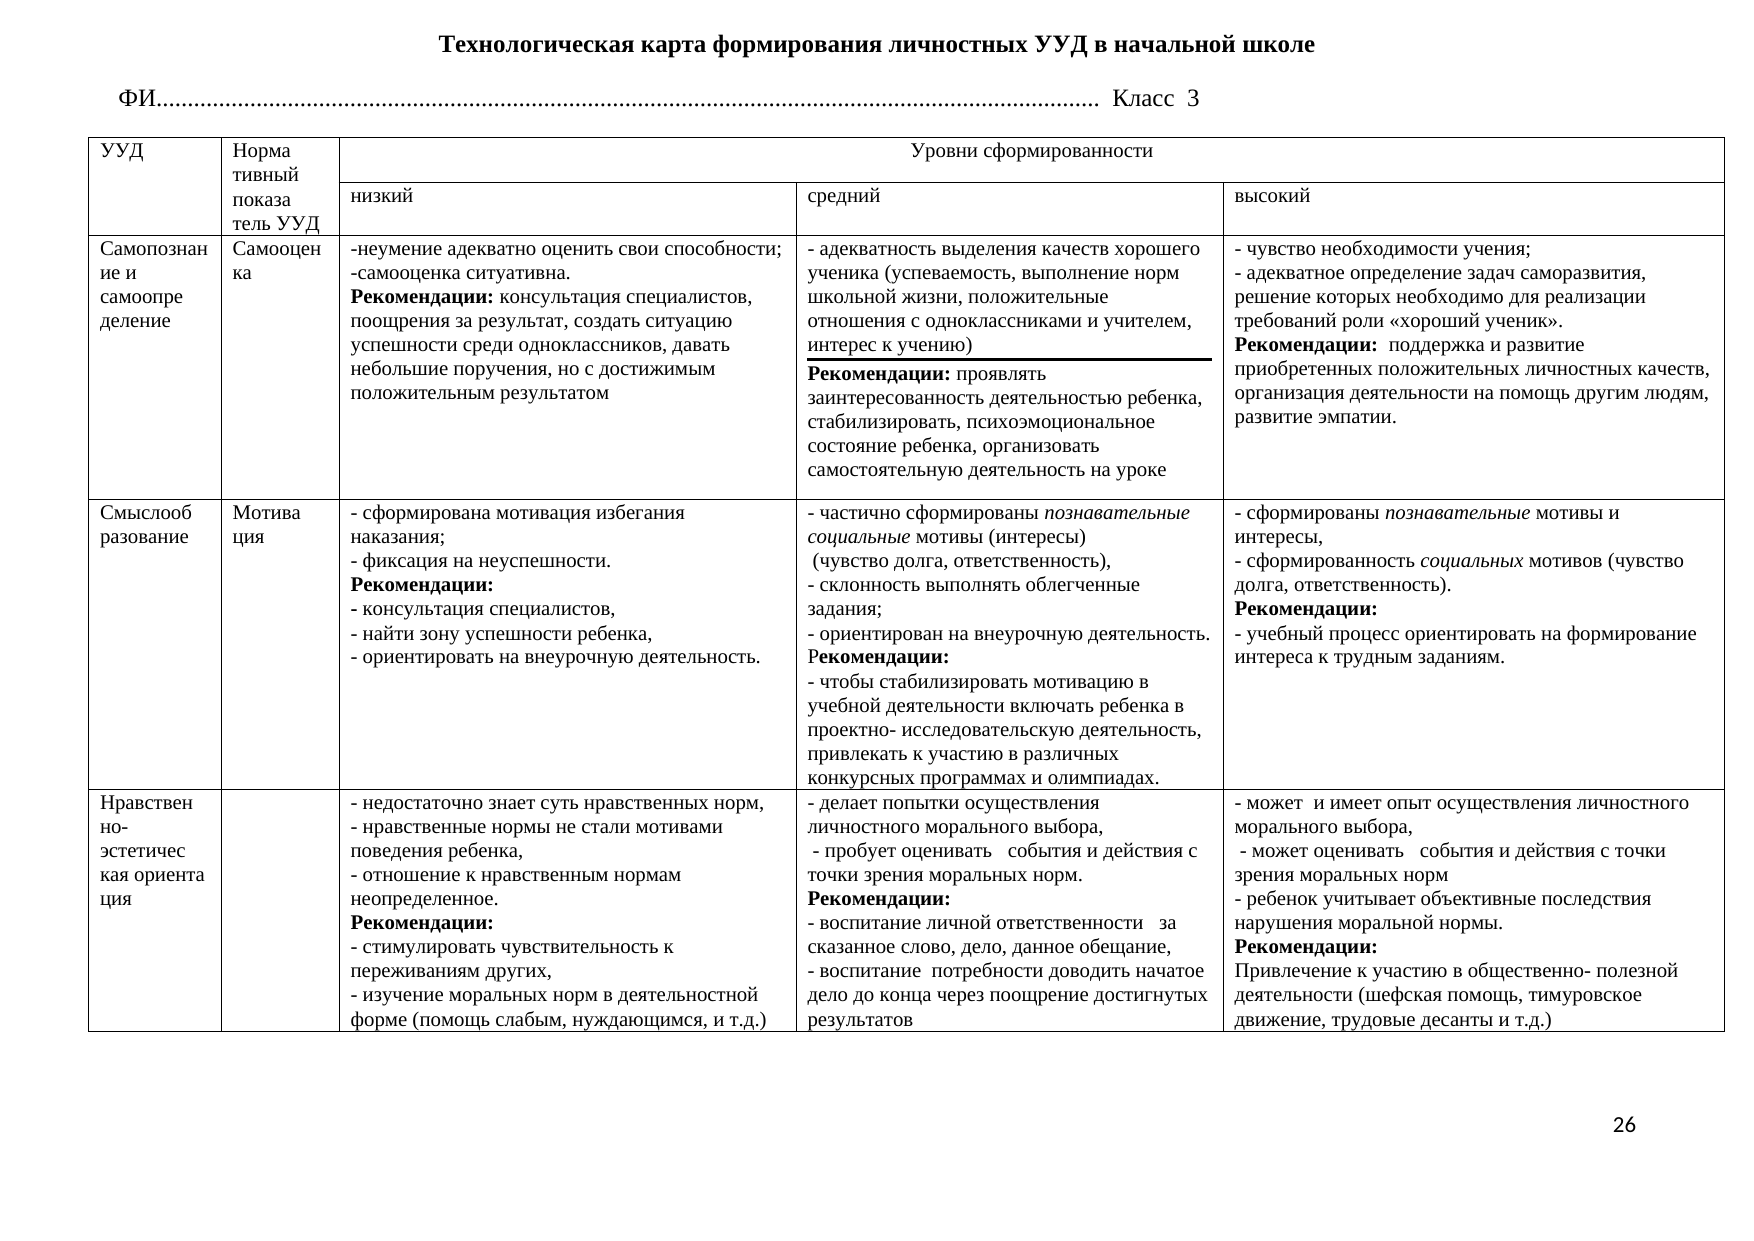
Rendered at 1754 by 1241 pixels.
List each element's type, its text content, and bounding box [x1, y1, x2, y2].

table_cell -неумение адекватно оценить свои способности; -самооценка ситуативна. Рекомендации: консультация специалистов, поощрения за результат, создать ситуацию успешности среди одноклассников, давать небольшие поручения, но с достижимым положительным результатом [340, 236, 796, 499]
table_cell - сформированы познавательные мотивы и интересы, - сформированность социальных мотивов (чувство долга, ответственность). Рекомендации: - учебный процесс ориентировать на формирование интереса к трудным заданиям. [1224, 500, 1724, 789]
table_cell средний [797, 183, 1223, 234]
table_cell - адекватность выделения качеств хорошего ученика (успеваемость, выполнение норм школьной жизни, положительные отношения с одноклассниками и учителем, интерес к учению) Рекомендации: проявлять заинтересованность деятельностью ребенка, стабилизировать, психоэмоциональное состояние ребенка, организовать самостоятельную деятельность на уроке [797, 236, 1223, 499]
table_cell Нравствен но-эстетичес кая ориента ция [89, 790, 221, 1031]
table_cell высокий [1224, 183, 1724, 234]
table_cell - может и имеет опыт осуществления личностного морального выбора, - может оценивать события и действия с точки зрения моральных норм - ребенок учитывает объективные последствия нарушения моральной нормы. Рекомендации: Привлечение к участию в общественно- полезной деятельности (шефская помощь, тимуровское движение, трудовые десанты и т.д.) [1224, 790, 1724, 1031]
table_cell - делает попытки осуществления личностного морального выбора, - пробует оценивать события и действия с точки зрения моральных норм. Рекомендации: - воспитание личной ответственности за сказанное слово, дело, данное обещание, - воспитание потребности доводить начатое дело до конца через поощрение достигнутых результатов [797, 790, 1223, 1031]
table_header Норма тивный показа тель УУД [222, 138, 339, 234]
table_cell Самопознание и самоопре деление [89, 236, 221, 499]
table_cell Самооцен ка [222, 236, 339, 499]
table_header Уровни сформированности [340, 138, 1724, 182]
text Технологическая карта формирования личностных УУД в начальной школе [118, 29, 1636, 58]
table_cell - сформирована мотивация избегания наказания; - фиксация на неуспешности. Рекомендации: - консультация специалистов, - найти зону успешности ребенка, - ориентировать на внеурочную деятельность. [340, 500, 796, 789]
table_cell - недостаточно знает суть нравственных норм, - нравственные нормы не стали мотивами поведения ребенка, - отношение к нравственным нормам неопределенное. Рекомендации: - стимулировать чувствительность к переживаниям других, - изучение моральных норм в деятельностной форме (помощь слабым, нуждающимся, и т.д.) [340, 790, 796, 1031]
table_cell низкий [340, 183, 796, 234]
table_cell Смыслооб разование [89, 500, 221, 789]
text ФИ....................................................................................................................................................... Класс 3 [118, 83, 1636, 112]
table_cell Мотива ция [222, 500, 339, 789]
table_cell [222, 790, 339, 1031]
table_header УУД [89, 138, 221, 234]
table_cell - чувство необходимости учения; - адекватное определение задач саморазвития, решение которых необходимо для реализации требований роли «хороший ученик». Рекомендации: поддержка и развитие приобретенных положительных личностных качеств, организация деятельности на помощь другим людям, развитие эмпатии. [1224, 236, 1724, 499]
table_cell - частично сформированы познавательные социальные мотивы (интересы) (чувство долга, ответственность), - склонность выполнять облегченные задания; - ориентирован на внеурочную деятельность. Рекомендации: - чтобы стабилизировать мотивацию в учебной деятельности включать ребенка в проектно- исследовательскую деятельность, привлекать к участию в различных конкурсных программах и олимпиадах. [797, 500, 1223, 789]
